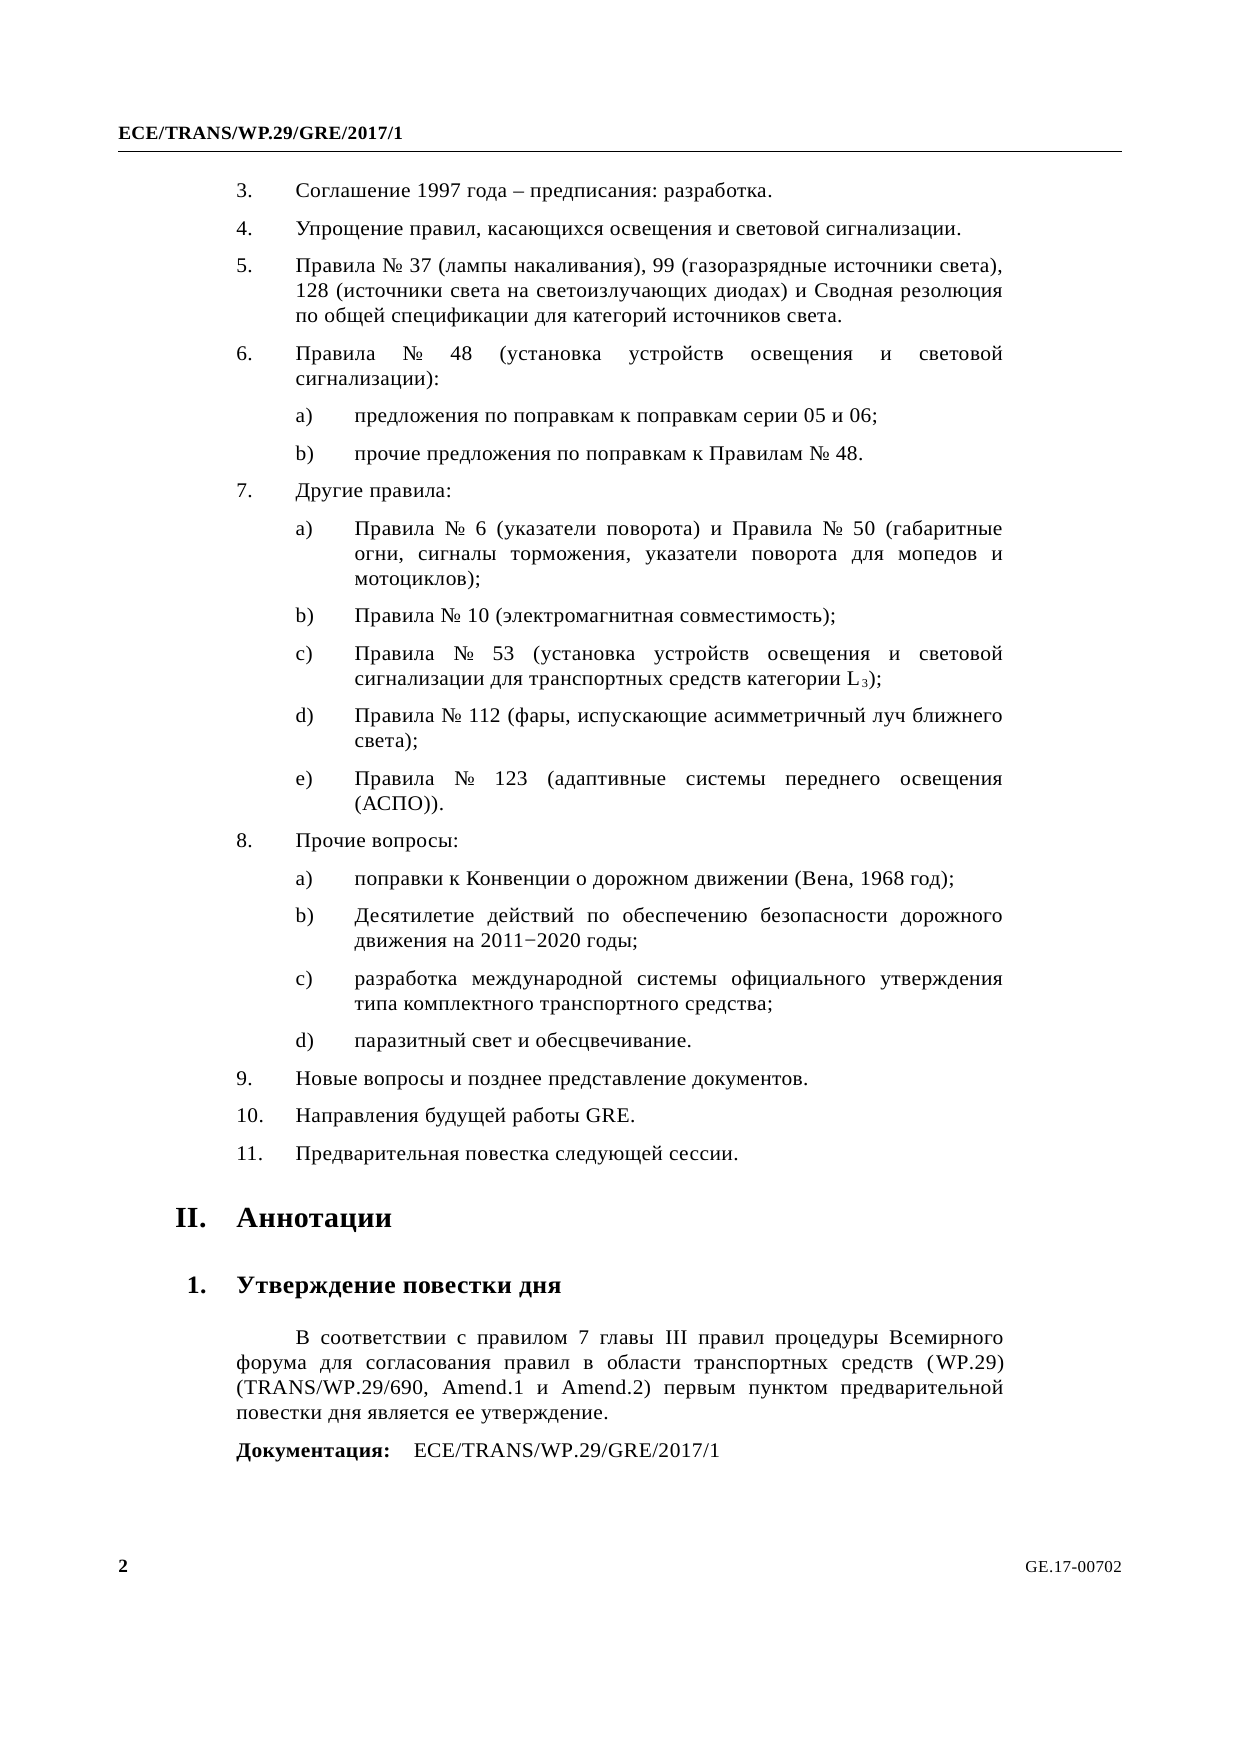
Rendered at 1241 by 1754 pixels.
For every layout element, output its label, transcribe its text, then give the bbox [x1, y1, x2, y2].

text 4. Упрощение правил, касающихся освещения и световой сигнализации. [236, 215, 1004, 240]
text c) разработка международной системы официального утверждения типа комплектного транспортного средства; [295, 965, 1004, 1015]
text 10. Направления будущей работы GRE. [236, 1102, 1004, 1127]
text 7. Другие правила: [236, 477, 1004, 502]
text 8. Прочие вопросы: [236, 827, 1004, 852]
text В соответствии с правилом 7 главы III правил процедуры Всемирного форума для согласования правил в области транспортных средств (WP.29) (TRANS/WP.29/690, Amend.1 и Amend.2) первым пунктом предварительной повестки дня является ее утверждение. [236, 1324, 1004, 1424]
text b) Правила № 10 (электромагнитная совместимость); [295, 602, 1004, 627]
text a) предложения по поправкам к поправкам серии 05 и 06; [295, 402, 1004, 427]
text 6. Правила № 48 (установка устройств освещения и световой сигнализации): [236, 340, 1004, 390]
text Документация: ECE/TRANS/WP.29/GRE/2017/1 [236, 1437, 1004, 1462]
text 11. Предварительная повестка следующей сессии. [236, 1140, 1004, 1165]
text b) Десятилетие действий по обеспечению безопасности дорожного движения на 2011−2020 годы; [295, 902, 1004, 952]
text d) паразитный свет и обесцвечивание. [295, 1027, 1004, 1052]
text c) Правила № 53 (установка устройств освещения и световой сигнализации для транспортных средств категории L3); [295, 640, 1004, 690]
text 5. Правила № 37 (лампы накаливания), 99 (газоразрядные источники света), 128 (источники света на светоизлучающих диодах) и Сводная резолюция по общей спецификации для категорий источников света. [236, 252, 1004, 327]
text 3. Соглашение 1997 года – предписания: разработка. [236, 177, 1004, 202]
text a) Правила № 6 (указатели поворота) и Правила № 50 (габаритные огни, сигналы торможения, указатели поворота для мопедов и мотоциклов); [295, 515, 1004, 590]
text d) Правила № 112 (фары, испускающие асимметричный луч ближнего света); [295, 702, 1004, 752]
text II. Аннотации [118, 1202, 1004, 1233]
text 9. Новые вопросы и позднее представление документов. [236, 1065, 1004, 1090]
text b) прочие предложения по поправкам к Правилам № 48. [295, 440, 1004, 465]
text e) Правила № 123 (адаптивные системы переднего освещения (АСПО)). [295, 765, 1004, 815]
text a) поправки к Конвенции о дорожном движении (Вена, 1968 год); [295, 865, 1004, 890]
text 1. Утверждение повестки дня [118, 1271, 1004, 1299]
